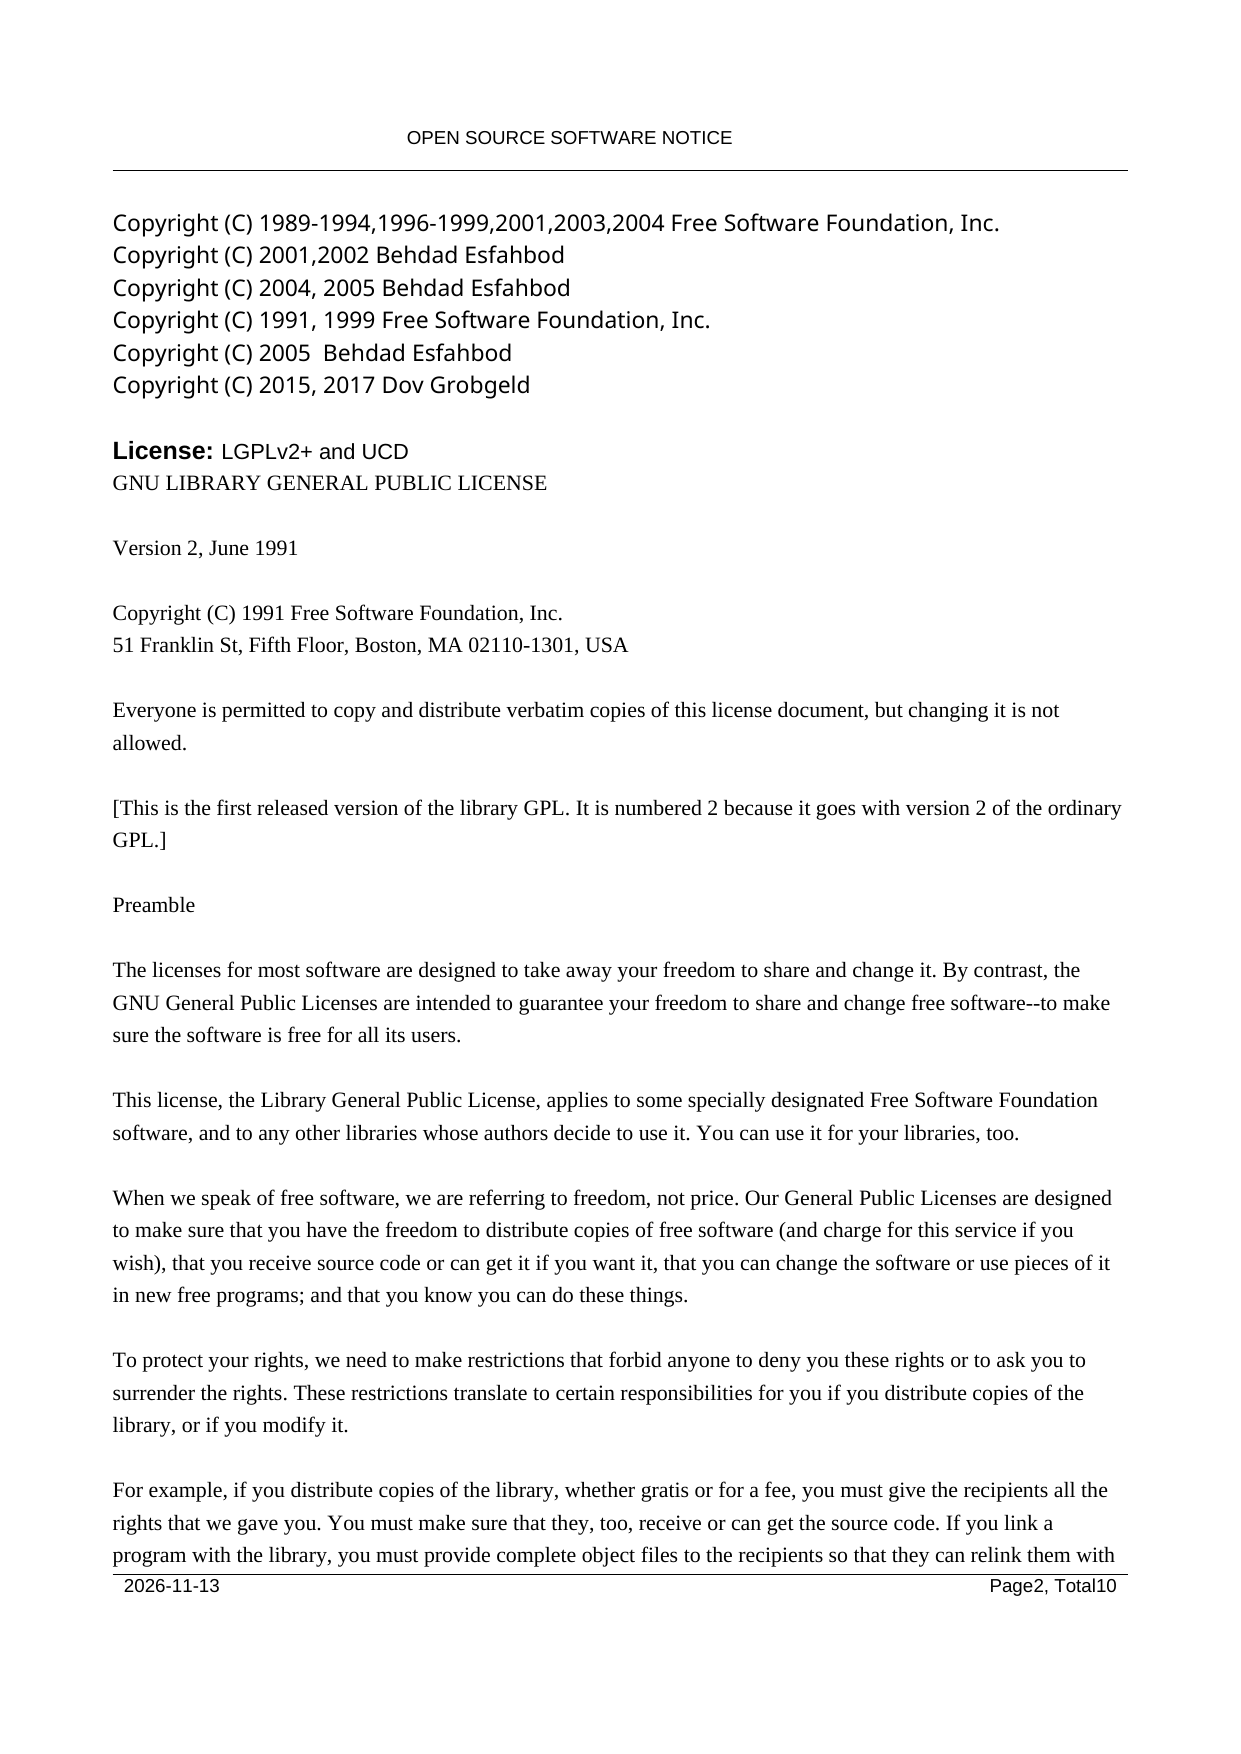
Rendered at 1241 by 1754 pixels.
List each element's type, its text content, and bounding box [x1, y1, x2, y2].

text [112, 206, 1128, 434]
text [112, 466, 1128, 1571]
text License: LGPLv2+ and UCD [112, 434, 1128, 466]
